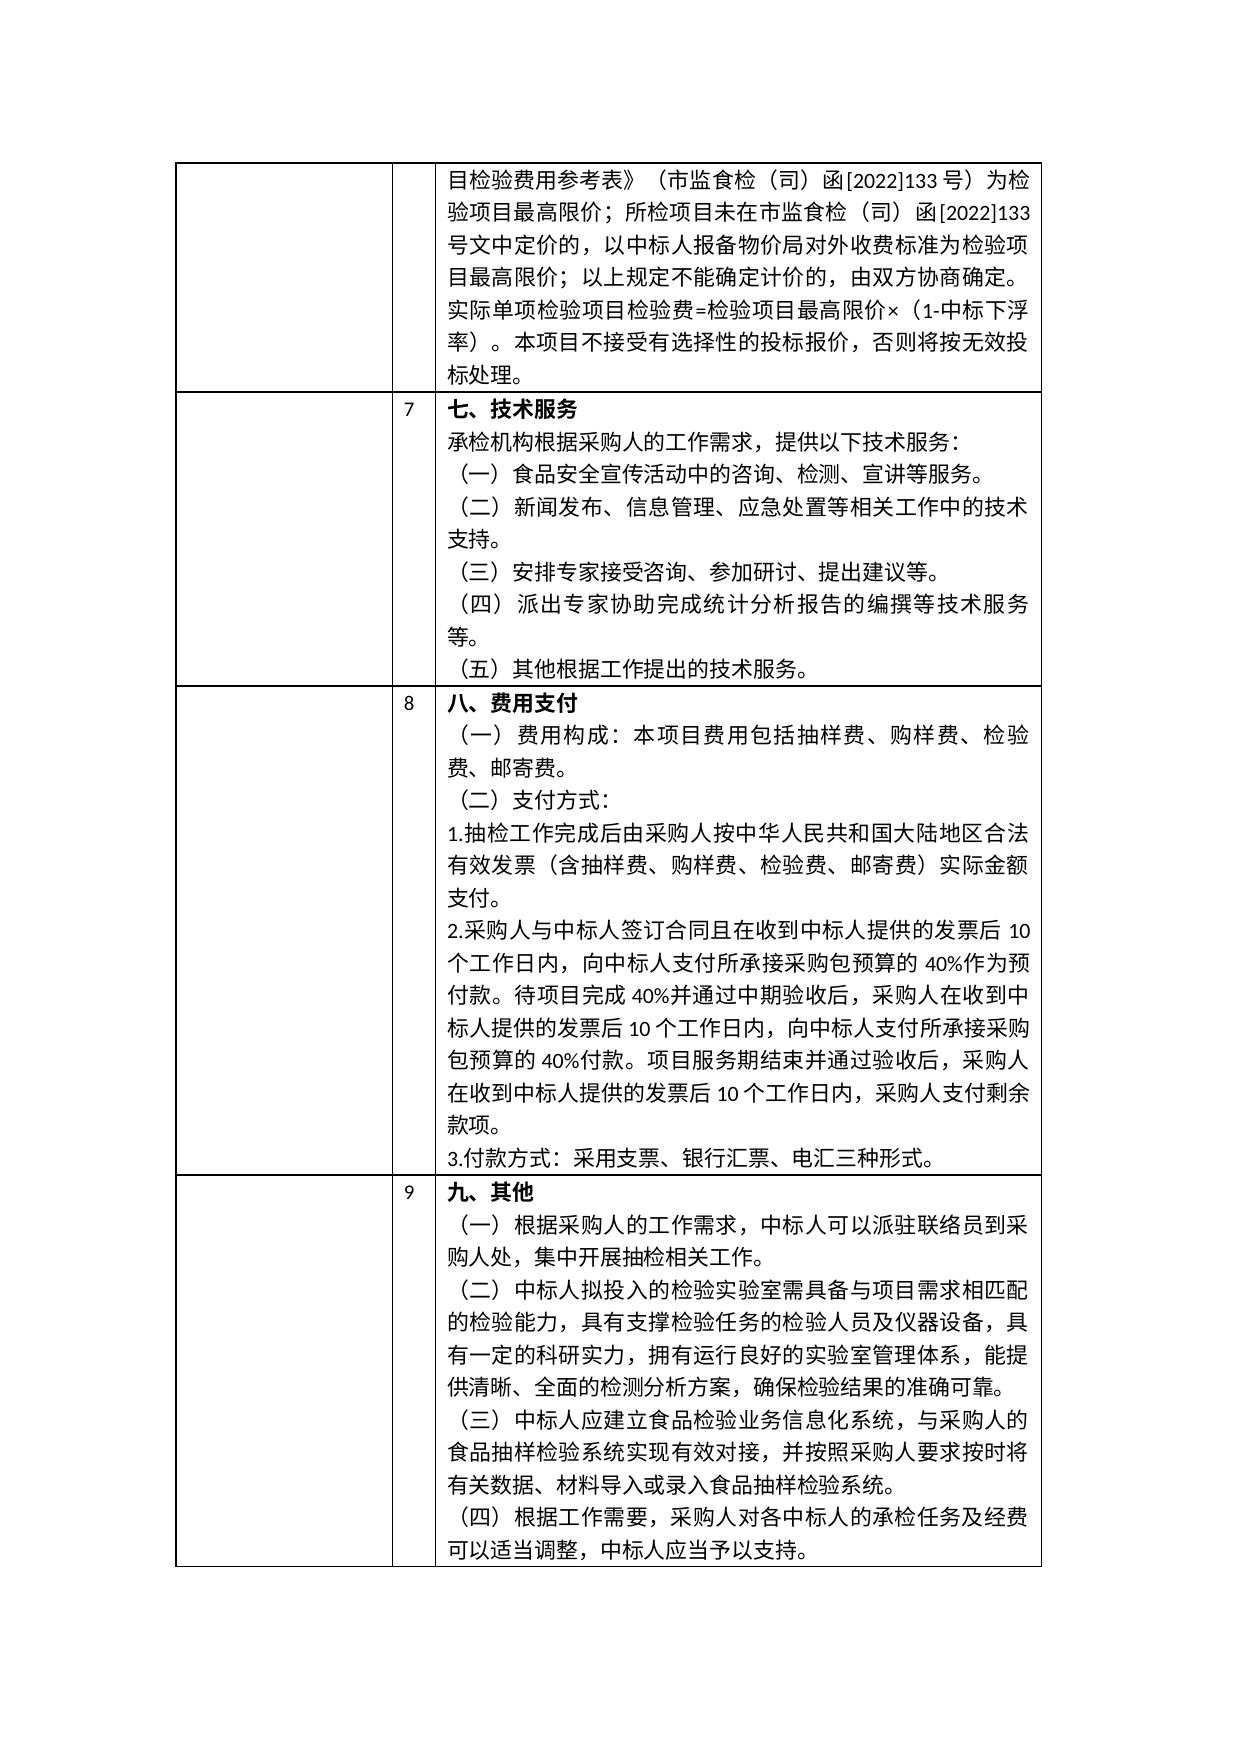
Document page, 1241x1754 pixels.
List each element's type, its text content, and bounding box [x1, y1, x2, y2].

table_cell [436, 1176, 1041, 1566]
table_cell 八、费用支付 （一）费用构成：本项目费用包括抽样费、购样费、检验费、邮寄费。 （二）支付方式： 1.抽检工作完成后由采购人按中华人民共和国大陆地区合法有效发票（含抽样费、购样费、检验费、邮寄费）实际金额支付。 2.采购人与中标人签订合同且在收到中标人提供的发票后10个工作日内，向中标人支付所承接采购包预算的40%作为预付款。待项目完成40%并通过中期验收后，采购人在收到中标人提供的发票后10个工作日内，向中标人支付所承接采购包预算的40%付款。项目服务期结束并通过验收后，采购人在收到中标人提供的发票后10个工作日内，采购人支付剩余款项。 3.付款方式：采用支票、银行汇票、电汇三种形式。 [436, 687, 1041, 1174]
table_cell 6 [393, 164, 435, 391]
table_cell 8 [393, 687, 435, 1174]
table_cell 7 [393, 393, 435, 685]
table_cell [177, 1176, 392, 1566]
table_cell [436, 164, 1041, 391]
table_cell [177, 393, 392, 685]
table_cell 9 [393, 1176, 435, 1566]
table_cell [177, 687, 392, 1174]
table_cell [177, 164, 392, 391]
table_cell 七、技术服务 承检机构根据采购人的工作需求，提供以下技术服务： （一）食品安全宣传活动中的咨询、检测、宣讲等服务。 （二）新闻发布、信息管理、应急处置等相关工作中的技术支持。 （三）安排专家接受咨询、参加研讨、提出建议等。 （四）派出专家协助完成统计分析报告的编撰等技术服务等。 （五）其他根据工作提出的技术服务。 [436, 393, 1041, 685]
